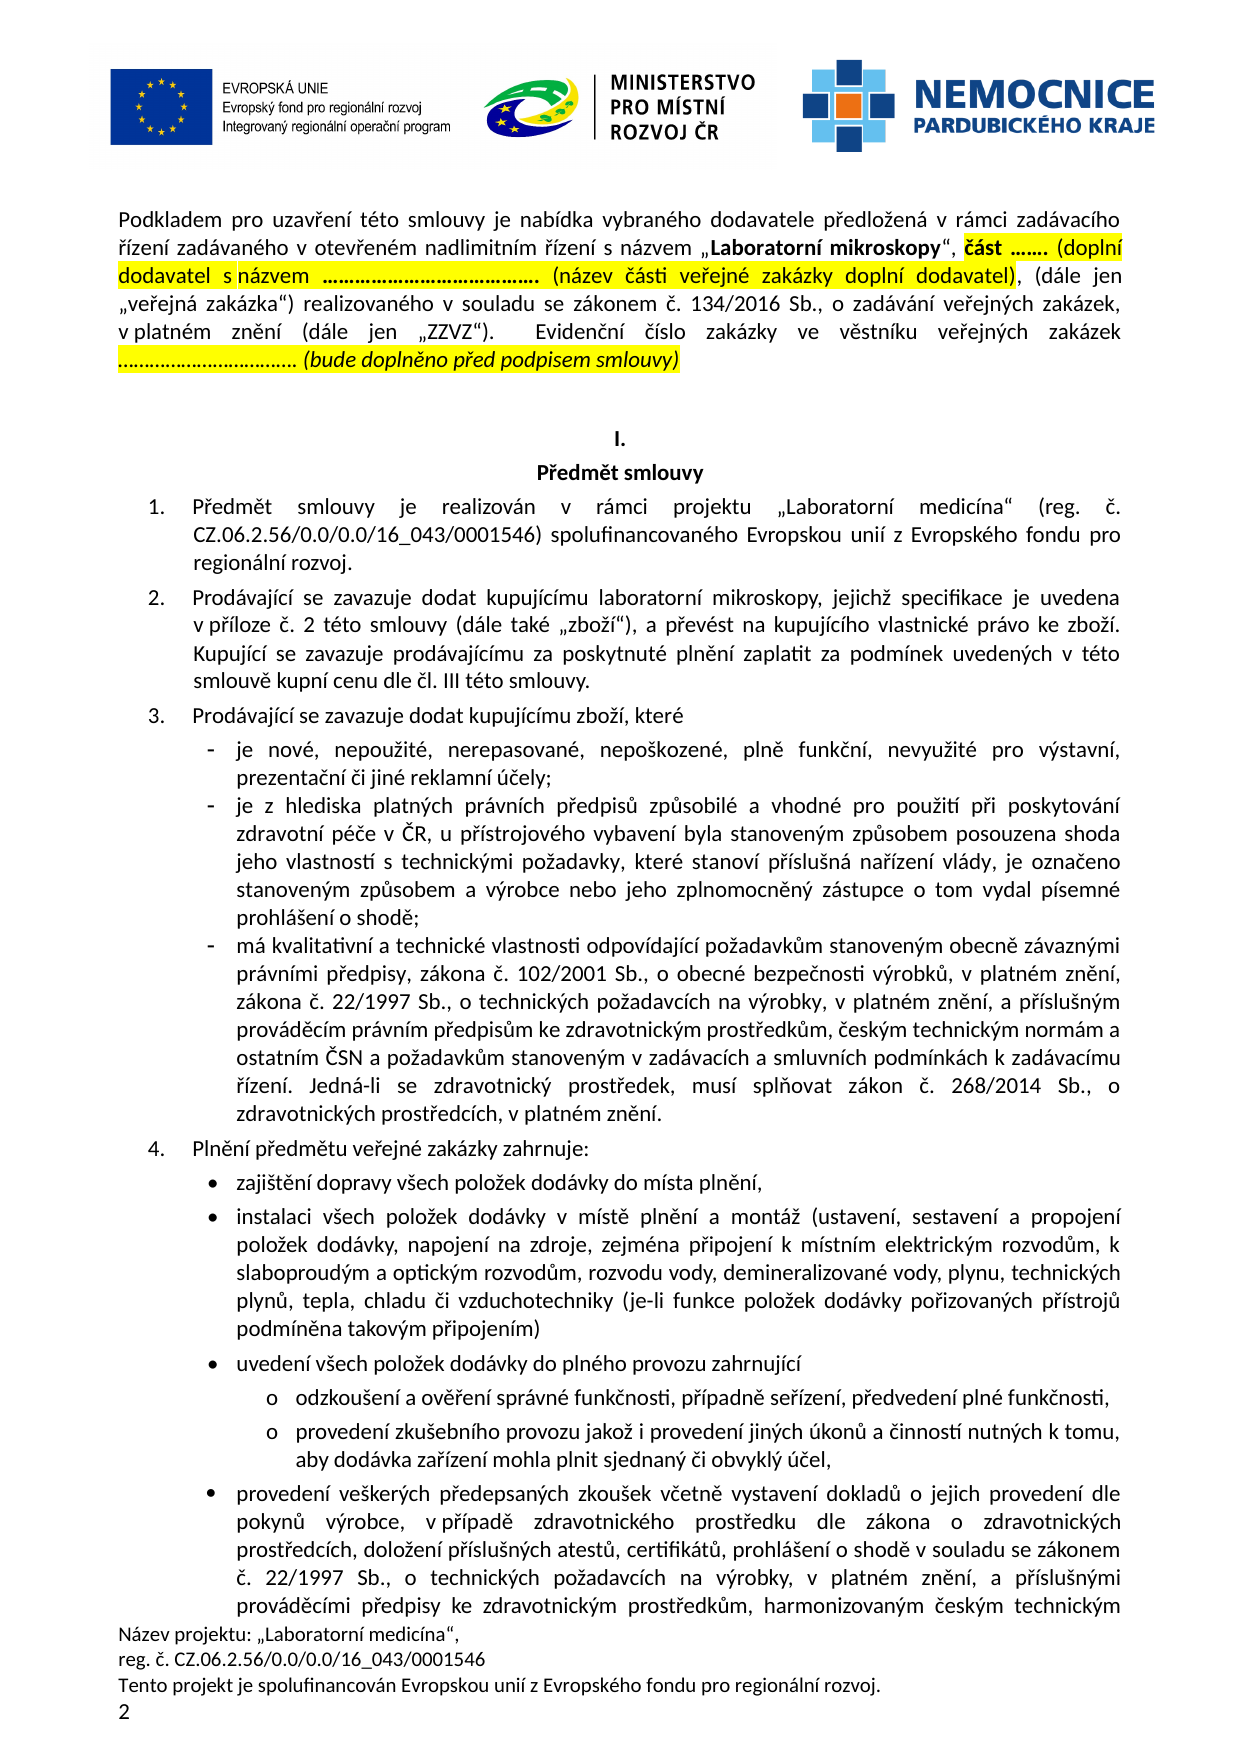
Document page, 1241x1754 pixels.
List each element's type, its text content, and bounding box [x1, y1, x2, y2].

text • uvedení všech položek dodávky do plného provozu zahrnující [118, 1349, 1122, 1377]
picture [801, 58, 1155, 153]
list Prodávající se zavazuje dodat kupujícímu laboratorní mikroskopy, jejichž specifikace je uvedena v příloze č. 2 této smlouvy (dále také „zboží“), a převést na kupujícího vlastnické právo ke zboží. Kupující se zavazuje prodávajícímu za poskytnuté plnění zaplatit za podmínek uvedených v této smlouvě kupní cenu dle čl. III této smlouvy. [148, 583, 1122, 695]
text Předmět smlouvy [118, 458, 1122, 486]
picture [88, 43, 777, 170]
text • instalaci všech položek dodávky v místě plnění a montáž (ustavení, sestavení a propojení položek dodávky, napojení na zdroje, zejména připojení k místním elektrickým rozvodům, k slaboproudým a optickým rozvodům, rozvodu vody, demineralizované vody, plynu, technických plynů, tepla, chladu či vzduchotechniky (je-li funkce položek dodávky pořizovaných přístrojů podmíněna takovým připojením) [207, 1202, 1122, 1342]
list je nové, nepoužité, nerepasované, nepoškozené, plně funkční, nevyužité pro výstavní, prezentační či jiné reklamní účely; [207, 735, 1122, 791]
text • zajištění dopravy všech položek dodávky do místa plnění, [118, 1168, 1122, 1196]
list je z hlediska platných právních předpisů způsobilé a vhodné pro použití při poskytování zdravotní péče v ČR, u přístrojového vybavení byla stanoveným způsobem posouzena shoda jeho vlastností s technickými požadavky, které stanoví příslušná nařízení vlády, je označeno stanoveným způsobem a výrobce nebo jeho zplnomocněný zástupce o tom vydal písemné prohlášení o shodě; [207, 791, 1122, 931]
list Předmět smlouvy je realizován v rámci projektu „Laboratorní medicína“ (reg. č. CZ.06.2.56/0.0/0.0/16_043/0001546) spolufinancovaného Evropskou unií z Evropského fondu pro regionální rozvoj. [148, 492, 1122, 576]
text o odzkoušení a ověření správné funkčnosti, případně seřízení, předvedení plné funkčnosti, [118, 1383, 1122, 1411]
list Prodávající se zavazuje dodat kupujícímu zboží, které [148, 701, 1122, 729]
text o provedení zkušebního provozu jakož i provedení jiných úkonů a činností nutných k tomu, aby dodávka zařízení mohla plnit sjednaný či obvyklý účel, [266, 1417, 1122, 1473]
list Plnění předmětu veřejné zakázky zahrnuje: [148, 1134, 1122, 1162]
text I. [118, 424, 1122, 452]
text Podkladem pro uzavření této smlouvy je nabídka vybraného dodavatele předložená v rámci zadávacího řízení zadávaného v otevřeném nadlimitním řízení s názvem „Laboratorní mikroskopy“, část ……. (doplní dodavatel s názvem …………………………………. (název části veřejné zakázky doplní dodavatel), (dále jen „veřejná zakázka“) realizovaného v souladu se zákonem č. 134/2016 Sb., o zadávání veřejných zakázek, v platném znění (dále jen „ZZVZ“). Evidenční číslo zakázky ve věstníku veřejných zakázek ……………………………. (bude doplněno před podpisem smlouvy) [118, 205, 1122, 373]
list má kvalitativní a technické vlastnosti odpovídající požadavkům stanoveným obecně závaznými právními předpisy, zákona č. 102/2001 Sb., o obecné bezpečnosti výrobků, v platném znění, zákona č. 22/1997 Sb., o technických požadavcích na výrobky, v platném znění, a příslušným prováděcím právním předpisům ke zdravotnickým prostředkům, českým technickým normám a ostatním ČSN a požadavkům stanoveným v zadávacích a smluvních podmínkách k zadávacímu řízení. Jedná-li se zdravotnický prostředek, musí splňovat zákon č. 268/2014 Sb., o zdravotnických prostředcích, v platném znění. [207, 931, 1122, 1127]
